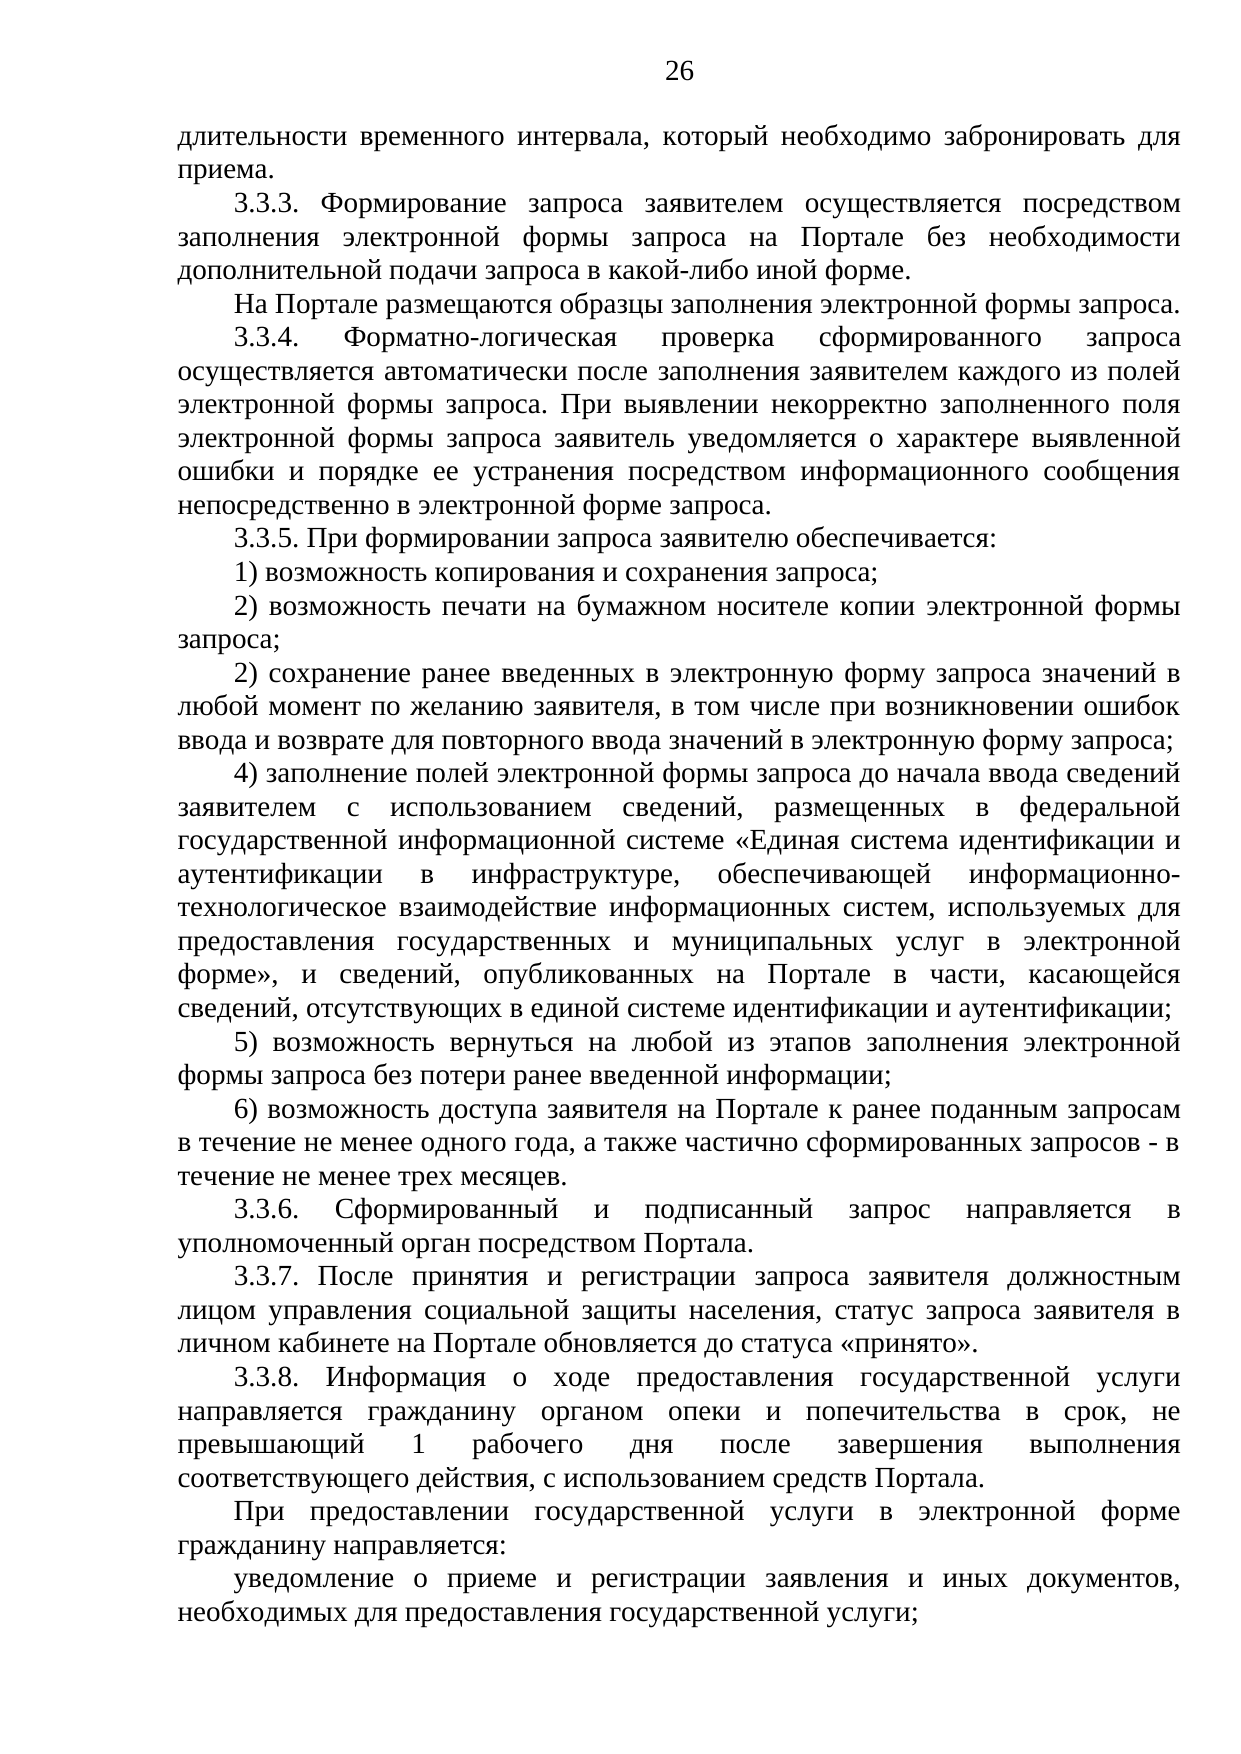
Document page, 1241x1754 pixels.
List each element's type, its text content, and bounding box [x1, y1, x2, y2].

text 1) возможность копирования и сохранения запроса; [177, 554, 1181, 588]
text 6) возможность доступа заявителя на Портале к ранее поданным запросам в течение не менее одного года, а также частично сформированных запросов - в течение не менее трех месяцев. [177, 1091, 1181, 1191]
text 5) возможность вернуться на любой из этапов заполнения электронной формы запроса без потери ранее введенной информации; [177, 1024, 1181, 1091]
text 3.3.7. После принятия и регистрации запроса заявителя должностным лицом управления социальной защиты населения, статус запроса заявителя в личном кабинете на Портале обновляется до статуса «принято». [177, 1258, 1181, 1359]
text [177, 118, 1181, 185]
text 2) сохранение ранее введенных в электронную форму запроса значений в любой момент по желанию заявителя, в том числе при возникновении ошибок ввода и возврате для повторного ввода значений в электронную форму запроса; [177, 655, 1181, 755]
text 3.3.5. При формировании запроса заявителю обеспечивается: [177, 521, 1181, 554]
text 2) возможность печати на бумажном носителе копии электронной формы запроса; [177, 588, 1181, 655]
text уведомление о приеме и регистрации заявления и иных документов, необходимых для предоставления государственной услуги; [177, 1560, 1181, 1627]
text При предоставлении государственной услуги в электронной форме гражданину направляется: [177, 1493, 1181, 1560]
text 3.3.3. Формирование запроса заявителем осуществляется посредством заполнения электронной формы запроса на Портале без необходимости дополнительной подачи запроса в какой-либо иной форме. [177, 185, 1181, 286]
text 3.3.8. Информация о ходе предоставления государственной услуги направляется гражданину органом опеки и попечительства в срок, не превышающий 1 рабочего дня после завершения выполнения соответствующего действия, с использованием средств Портала. [177, 1359, 1181, 1493]
text 3.3.4. Форматно-логическая проверка сформированного запроса осуществляется автоматически после заполнения заявителем каждого из полей электронной формы запроса. При выявлении некорректно заполненного поля электронной формы запроса заявитель уведомляется о характере выявленной ошибки и порядке ее устранения посредством информационного сообщения непосредственно в электронной форме запроса. [177, 319, 1181, 521]
text На Портале размещаются образцы заполнения электронной формы запроса. [177, 286, 1181, 319]
text 3.3.6. Сформированный и подписанный запрос направляется в уполномоченный орган посредством Портала. [177, 1191, 1181, 1258]
text 4) заполнение полей электронной формы запроса до начала ввода сведений заявителем с использованием сведений, размещенных в федеральной государственной информационной системе «Единая система идентификации и аутентификации в инфраструктуре, обеспечивающей информационно-технологическое взаимодействие информационных систем, используемых для предоставления государственных и муниципальных услуг в электронной форме», и сведений, опубликованных на Портале в части, касающейся сведений, отсутствующих в единой системе идентификации и аутентификации; [177, 755, 1181, 1024]
